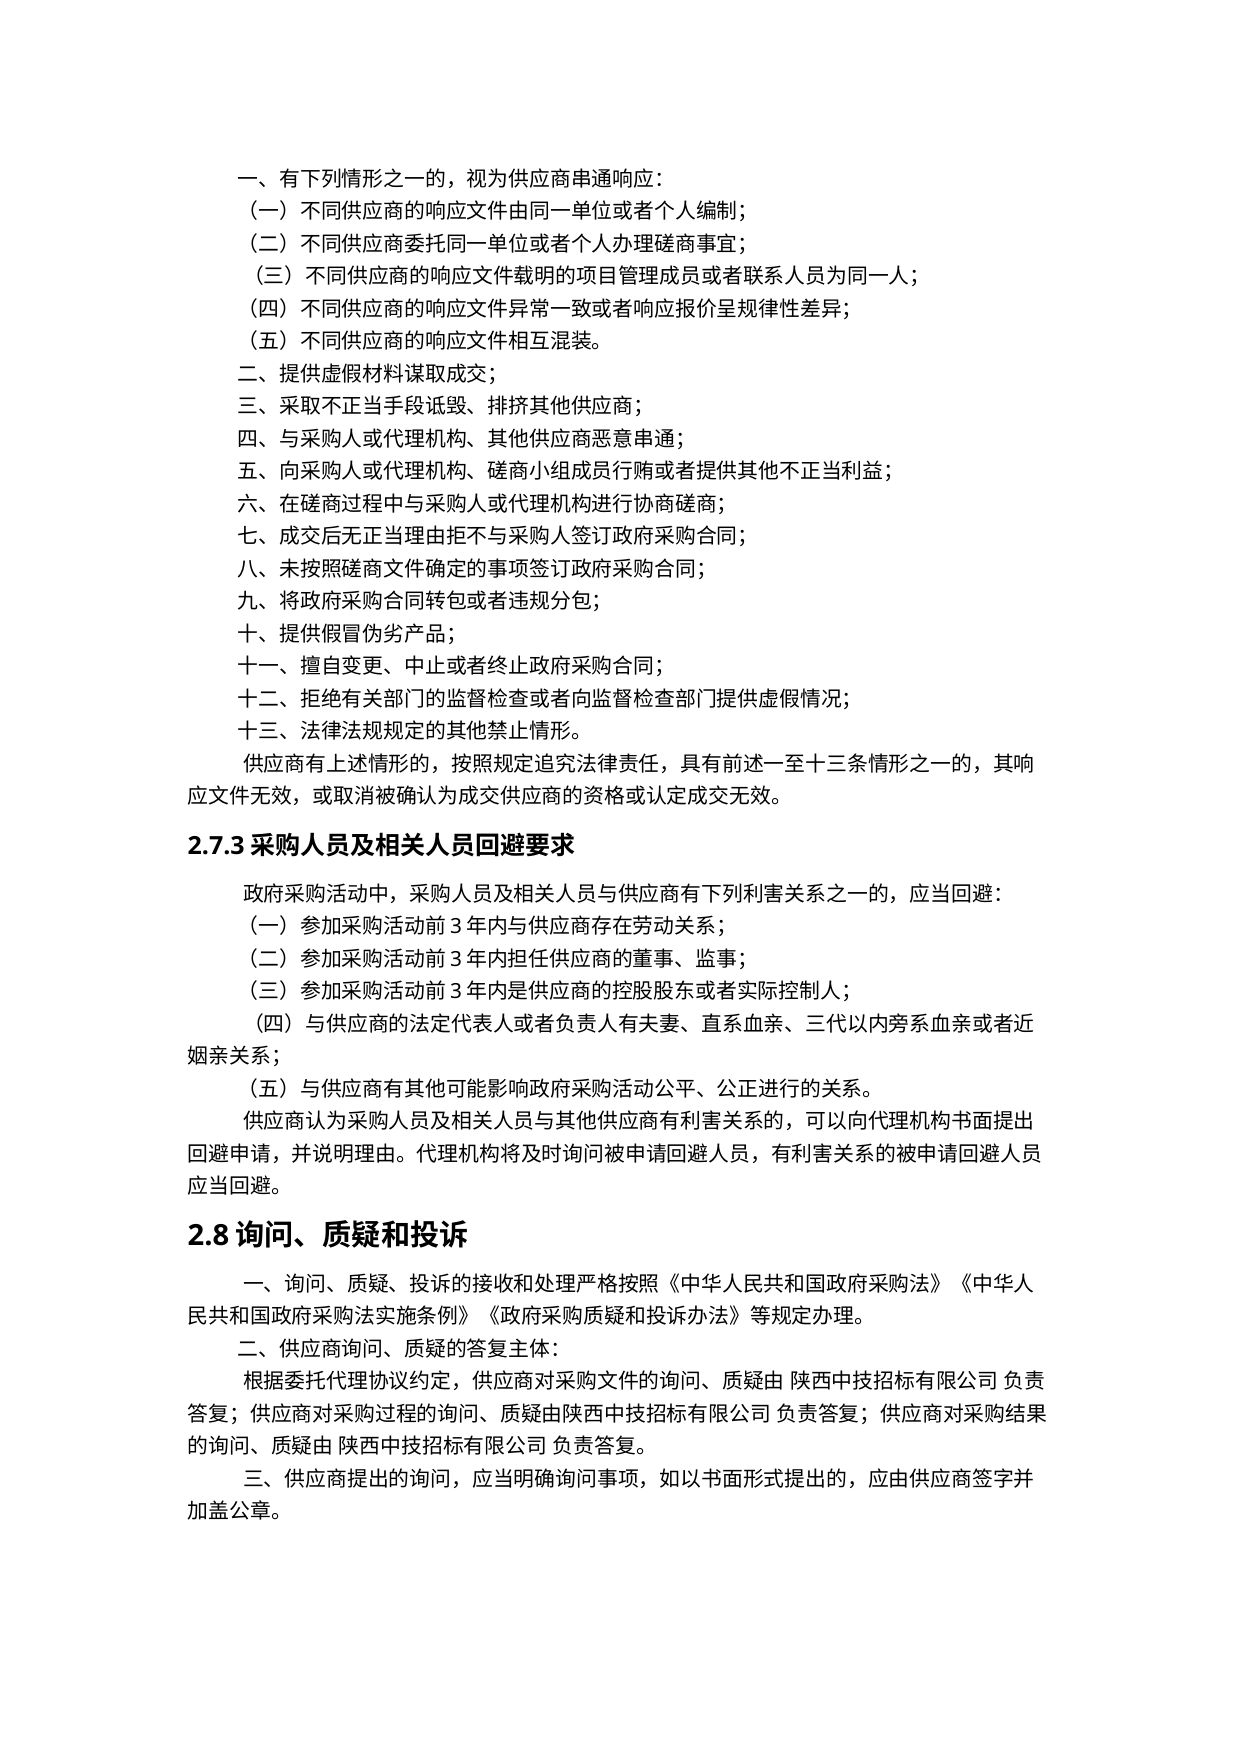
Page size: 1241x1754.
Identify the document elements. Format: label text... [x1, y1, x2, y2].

text 政府采购活动中，采购人员及相关人员与供应商有下列利害关系之一的，应当回避： [187, 877, 1053, 909]
text 十三、法律法规规定的其他禁止情形。 [187, 714, 1053, 747]
text 六、在磋商过程中与采购人或代理机构进行协商磋商； [187, 487, 1053, 519]
text 十一、擅自变更、中止或者终止政府采购合同； [187, 649, 1053, 682]
text 八、未按照磋商文件确定的事项签订政府采购合同； [187, 552, 1053, 584]
text 三、采取不正当手段诋毁、排挤其他供应商； [187, 389, 1053, 422]
text （二）参加采购活动前3年内担任供应商的董事、监事； [187, 942, 1053, 974]
text 供应商有上述情形的，按照规定追究法律责任，具有前述一至十三条情形之一的，其响应文件无效，或取消被确认为成交供应商的资格或认定成交无效。 [187, 747, 1053, 812]
text 2.8询问、质疑和投诉 [187, 1202, 1053, 1267]
text 十、提供假冒伪劣产品； [187, 617, 1053, 649]
text 五、向采购人或代理机构、磋商小组成员行贿或者提供其他不正当利益； [187, 454, 1053, 487]
text 供应商认为采购人员及相关人员与其他供应商有利害关系的，可以向代理机构书面提出回避申请，并说明理由。代理机构将及时询问被申请回避人员，有利害关系的被申请回避人员应当回避。 [187, 1104, 1053, 1202]
text 四、与采购人或代理机构、其他供应商恶意串通； [187, 422, 1053, 454]
text 三、供应商提出的询问，应当明确询问事项，如以书面形式提出的，应由供应商签字并加盖公章。 [187, 1462, 1053, 1527]
text 二、提供虚假材料谋取成交； [187, 357, 1053, 389]
text （一）不同供应商的响应文件由同一单位或者个人编制； [187, 194, 1053, 227]
text 二、供应商询问、质疑的答复主体： [187, 1332, 1053, 1364]
text （二）不同供应商委托同一单位或者个人办理磋商事宜； [187, 227, 1053, 259]
text （五）与供应商有其他可能影响政府采购活动公平、公正进行的关系。 [187, 1072, 1053, 1104]
text （四）与供应商的法定代表人或者负责人有夫妻、直系血亲、三代以内旁系血亲或者近姻亲关系； [187, 1007, 1053, 1072]
text 十二、拒绝有关部门的监督检查或者向监督检查部门提供虚假情况； [187, 682, 1053, 714]
text （一）参加采购活动前3年内与供应商存在劳动关系； [187, 909, 1053, 942]
text 根据委托代理协议约定，供应商对采购文件的询问、质疑由 陕西中技招标有限公司 负责答复；供应商对采购过程的询问、质疑由陕西中技招标有限公司 负责答复；供应商对采购结果的询问、质疑由 陕西中技招标有限公司 负责答复。 [187, 1364, 1053, 1462]
text （三）参加采购活动前3年内是供应商的控股股东或者实际控制人； [187, 974, 1053, 1007]
text （四）不同供应商的响应文件异常一致或者响应报价呈规律性差异； [187, 292, 1053, 324]
text （三）不同供应商的响应文件载明的项目管理成员或者联系人员为同一人； [187, 259, 1053, 292]
text （五）不同供应商的响应文件相互混装。 [187, 324, 1053, 357]
text 一、询问、质疑、投诉的接收和处理严格按照《中华人民共和国政府采购法》《中华人民共和国政府采购法实施条例》《政府采购质疑和投诉办法》等规定办理。 [187, 1267, 1053, 1332]
text 七、成交后无正当理由拒不与采购人签订政府采购合同； [187, 519, 1053, 552]
text 九、将政府采购合同转包或者违规分包； [187, 584, 1053, 617]
text 一、有下列情形之一的，视为供应商串通响应： [187, 162, 1053, 194]
text 2.7.3采购人员及相关人员回避要求 [187, 812, 1053, 877]
